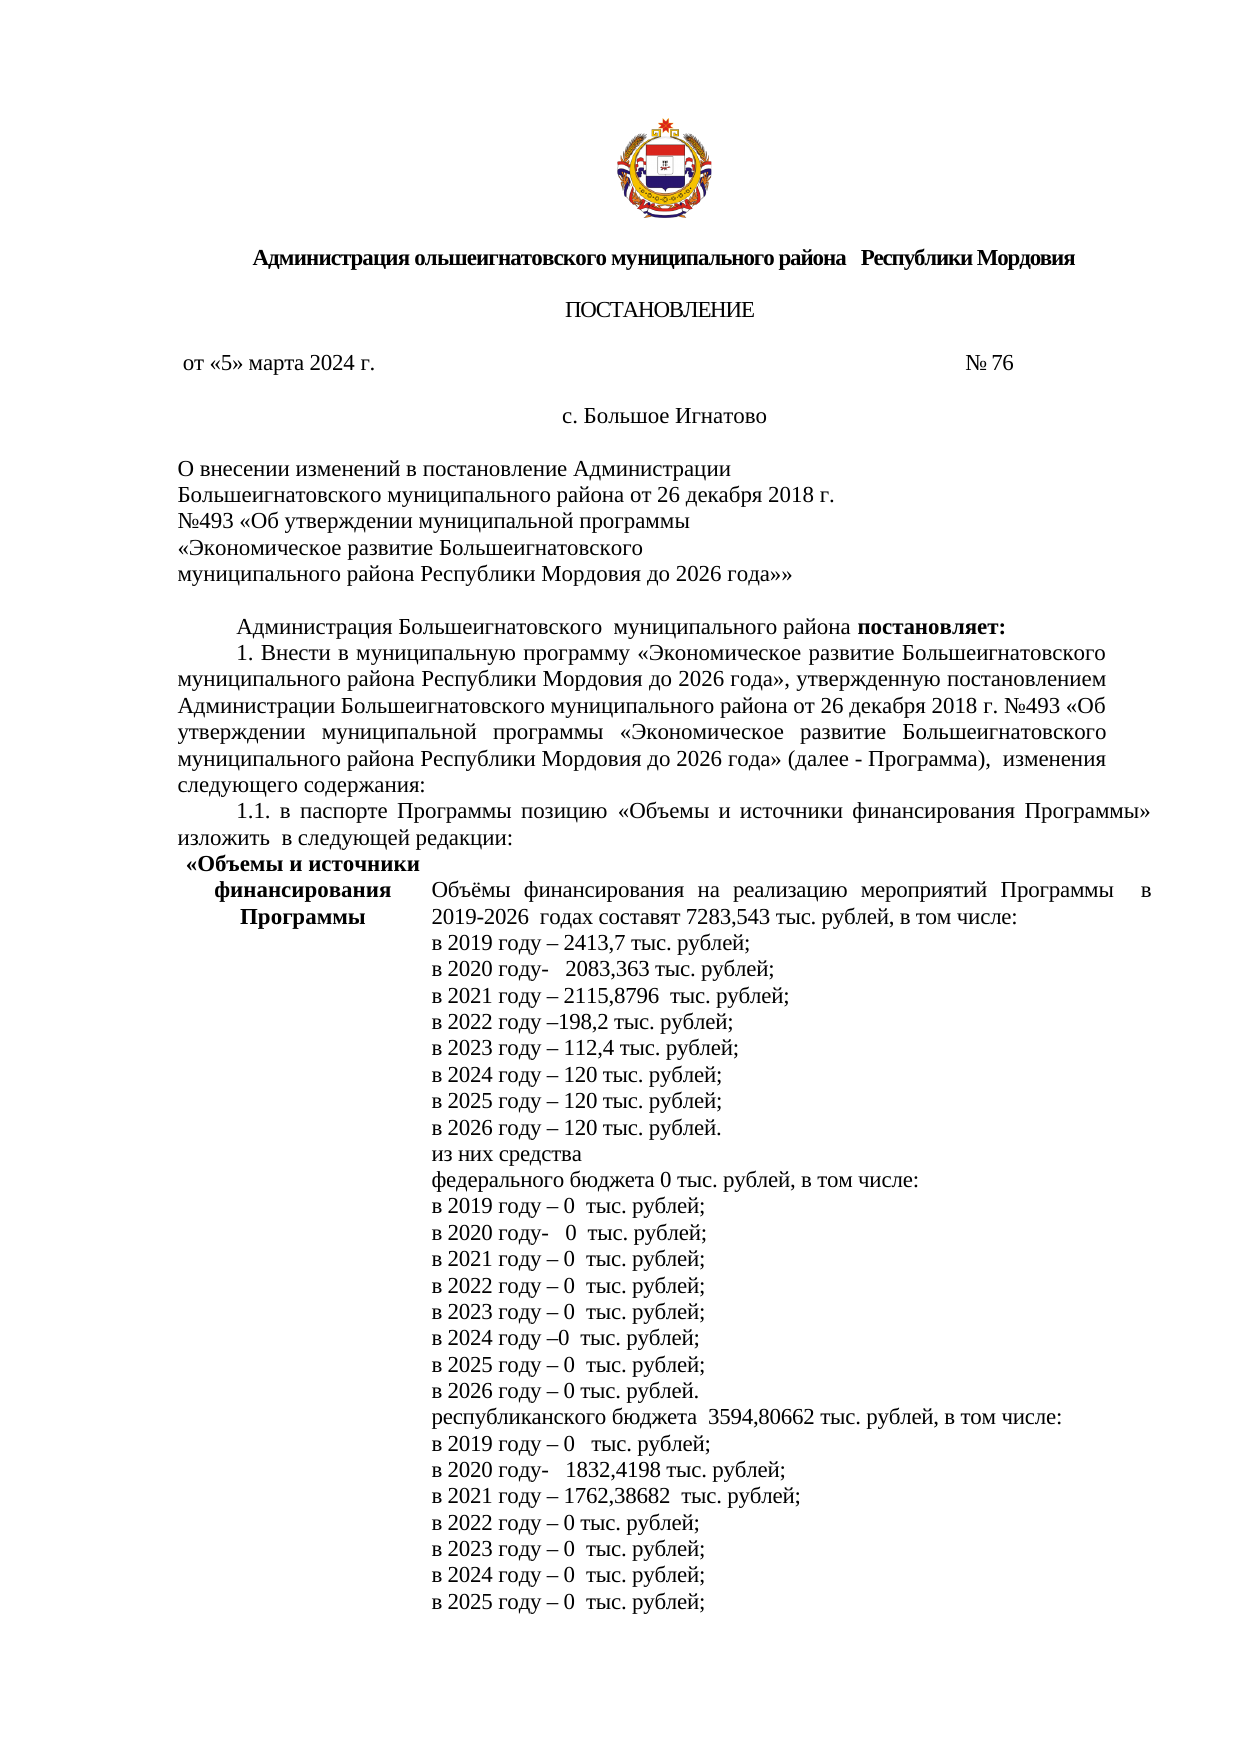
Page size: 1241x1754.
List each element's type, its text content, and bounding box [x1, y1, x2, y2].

text Администрация Большеигнатовского муниципального района постановляет: [177, 613, 1107, 639]
text муниципального района Республики Мордовия до 2026 года»» [177, 560, 1152, 586]
text «Экономическое развитие Большеигнатовского [177, 534, 1152, 560]
text №493 «Об утверждении муниципальной программы [177, 507, 1152, 534]
text Большеигнатовского муниципального района от 26 декабря 2018 г. [177, 481, 1152, 507]
text с. Большое Игнатово [177, 402, 1152, 428]
picture [617, 118, 712, 218]
text 1.1. в паспорте Программы позицию «Объемы и источники финансирования Программы» изложить в следующей редакции: [177, 797, 1152, 850]
text О внесении изменений в постановление Администрации [177, 455, 1152, 481]
text ПОСТАНОВЛЕНИЕ [169, 297, 1152, 323]
text Администрация ольшеигнатовского муниципального района Республики Мордовия [177, 244, 1152, 270]
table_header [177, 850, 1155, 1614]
text 1. Внести в муниципальную программу «Экономическое развитие Большеигнатовского муниципального района Республики Мордовия до 2026 года», утвержденную постановлением Администрации Большеигнатовского муниципального района от 26 декабря 2018 г. №493 «Об утверждении муниципальной программы «Экономическое развитие Большеигнатовского муниципального района Республики Мордовия до 2026 года» (далее - Программа), изменения следующего содержания: [177, 639, 1107, 797]
text от «5» марта 2024 г. № 76 [177, 349, 1152, 376]
